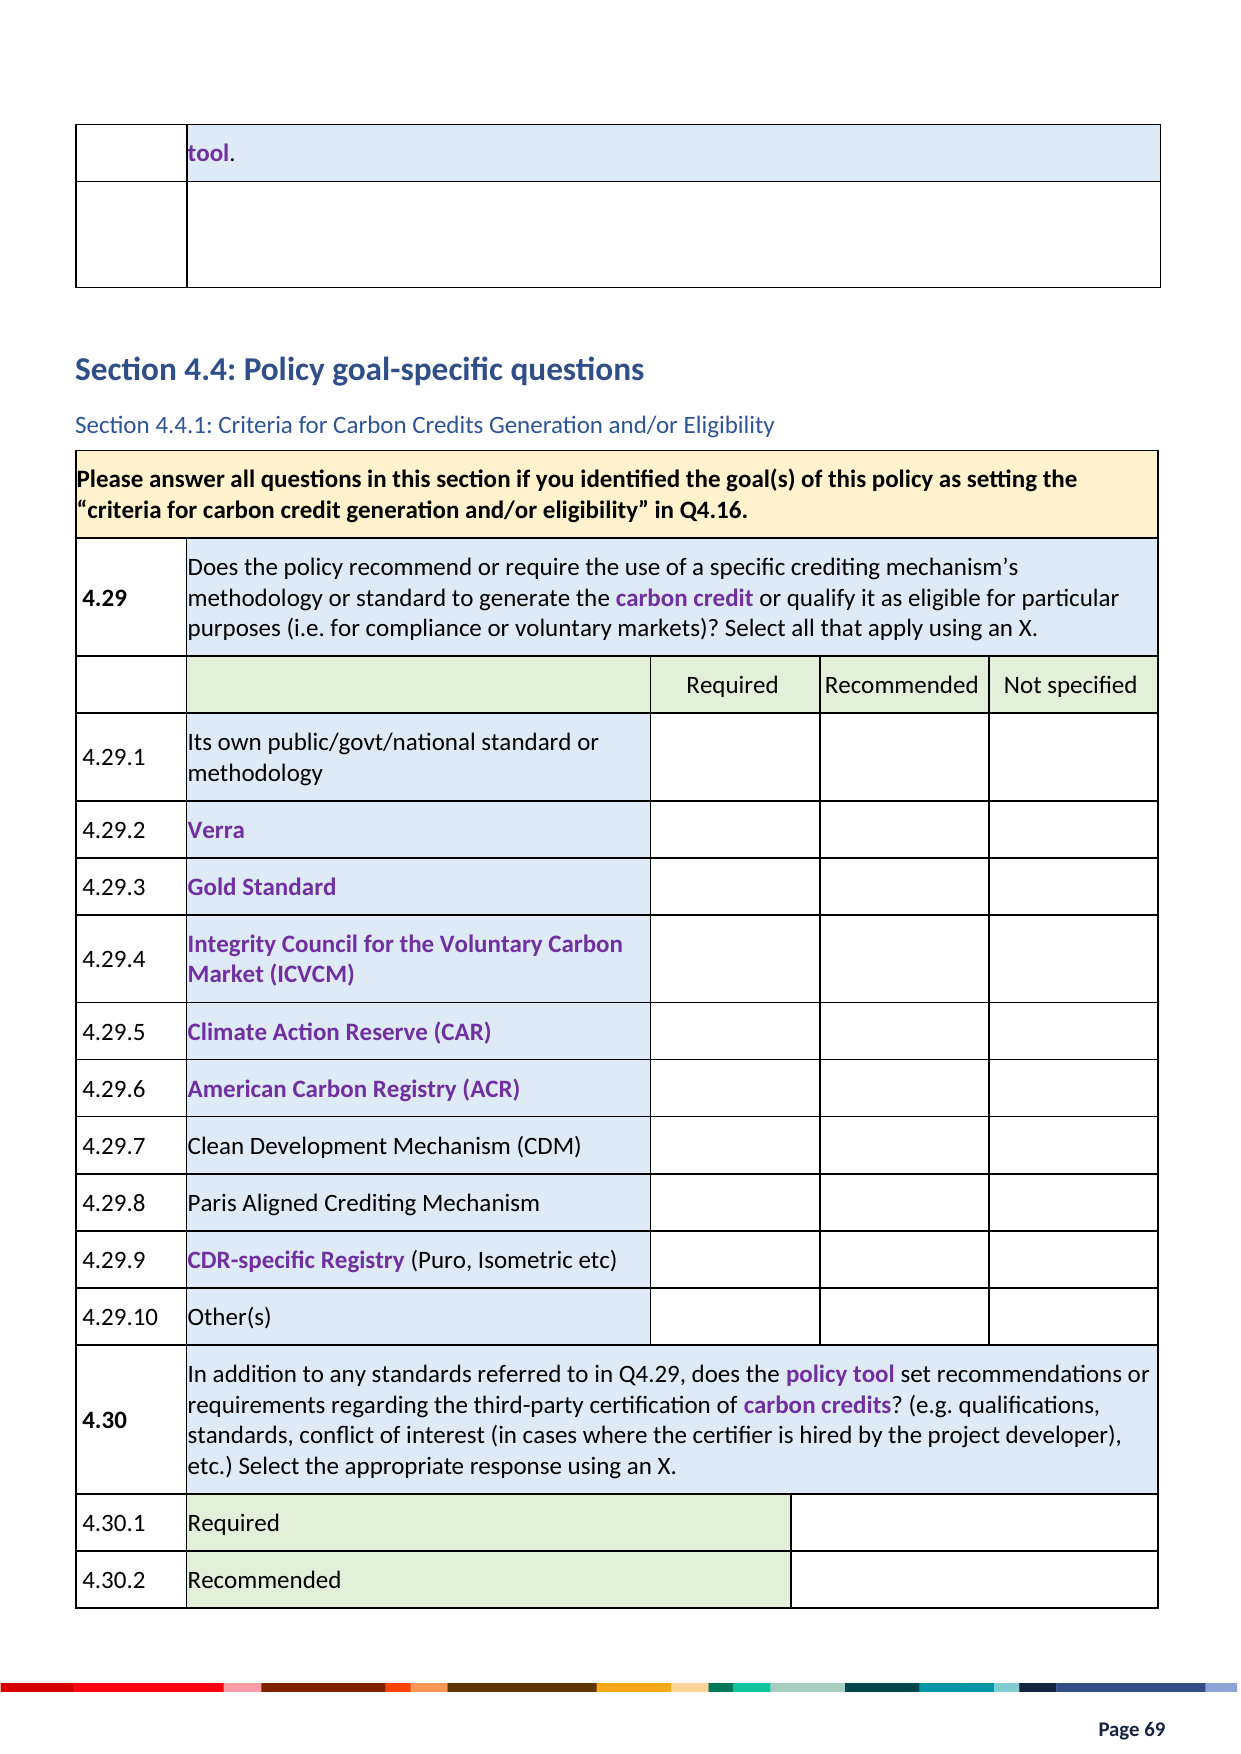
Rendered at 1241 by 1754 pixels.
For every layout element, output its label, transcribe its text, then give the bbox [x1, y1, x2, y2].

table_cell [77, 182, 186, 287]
picture [0, 1683, 1236, 1692]
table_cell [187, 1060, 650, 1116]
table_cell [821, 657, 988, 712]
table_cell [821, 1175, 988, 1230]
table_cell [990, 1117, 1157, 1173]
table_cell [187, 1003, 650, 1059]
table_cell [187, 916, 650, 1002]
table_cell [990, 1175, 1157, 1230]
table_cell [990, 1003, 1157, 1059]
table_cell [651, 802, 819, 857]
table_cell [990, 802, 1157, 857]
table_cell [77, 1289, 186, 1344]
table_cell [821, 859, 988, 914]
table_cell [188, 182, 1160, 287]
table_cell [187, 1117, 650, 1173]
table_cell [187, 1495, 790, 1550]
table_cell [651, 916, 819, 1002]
subtitle Section 4.4.1: Criteria for Carbon Credits Generation and/or Eligibility [75, 406, 1165, 441]
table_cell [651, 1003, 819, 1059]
subtitle Section 4.4: Policy goal-specific questions [75, 348, 1165, 389]
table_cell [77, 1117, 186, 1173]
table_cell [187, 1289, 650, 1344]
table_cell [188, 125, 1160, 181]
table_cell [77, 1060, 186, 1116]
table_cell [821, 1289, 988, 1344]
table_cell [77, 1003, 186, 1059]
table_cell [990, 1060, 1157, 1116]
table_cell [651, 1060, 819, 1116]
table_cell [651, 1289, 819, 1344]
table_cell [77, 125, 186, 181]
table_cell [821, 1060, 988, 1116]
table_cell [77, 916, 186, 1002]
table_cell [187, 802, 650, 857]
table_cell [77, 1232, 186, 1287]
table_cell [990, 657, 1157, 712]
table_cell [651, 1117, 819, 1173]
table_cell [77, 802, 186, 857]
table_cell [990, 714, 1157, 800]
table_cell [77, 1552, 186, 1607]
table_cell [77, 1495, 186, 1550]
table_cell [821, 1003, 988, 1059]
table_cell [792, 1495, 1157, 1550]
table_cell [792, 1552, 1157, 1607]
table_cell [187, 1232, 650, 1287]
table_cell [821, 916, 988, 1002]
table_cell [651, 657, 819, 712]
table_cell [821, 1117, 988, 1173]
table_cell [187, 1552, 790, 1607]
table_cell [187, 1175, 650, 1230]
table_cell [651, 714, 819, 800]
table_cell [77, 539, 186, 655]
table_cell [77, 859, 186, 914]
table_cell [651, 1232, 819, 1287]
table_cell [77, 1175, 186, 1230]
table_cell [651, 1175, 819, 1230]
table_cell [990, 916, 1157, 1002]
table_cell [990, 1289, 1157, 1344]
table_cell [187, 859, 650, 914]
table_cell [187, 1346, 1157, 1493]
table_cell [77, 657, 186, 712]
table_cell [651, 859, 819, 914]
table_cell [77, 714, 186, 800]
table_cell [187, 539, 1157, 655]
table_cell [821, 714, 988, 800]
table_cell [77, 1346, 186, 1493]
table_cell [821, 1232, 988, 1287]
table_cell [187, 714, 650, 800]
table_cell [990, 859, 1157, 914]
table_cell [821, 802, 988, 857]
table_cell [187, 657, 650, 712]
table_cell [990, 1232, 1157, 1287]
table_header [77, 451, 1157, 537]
